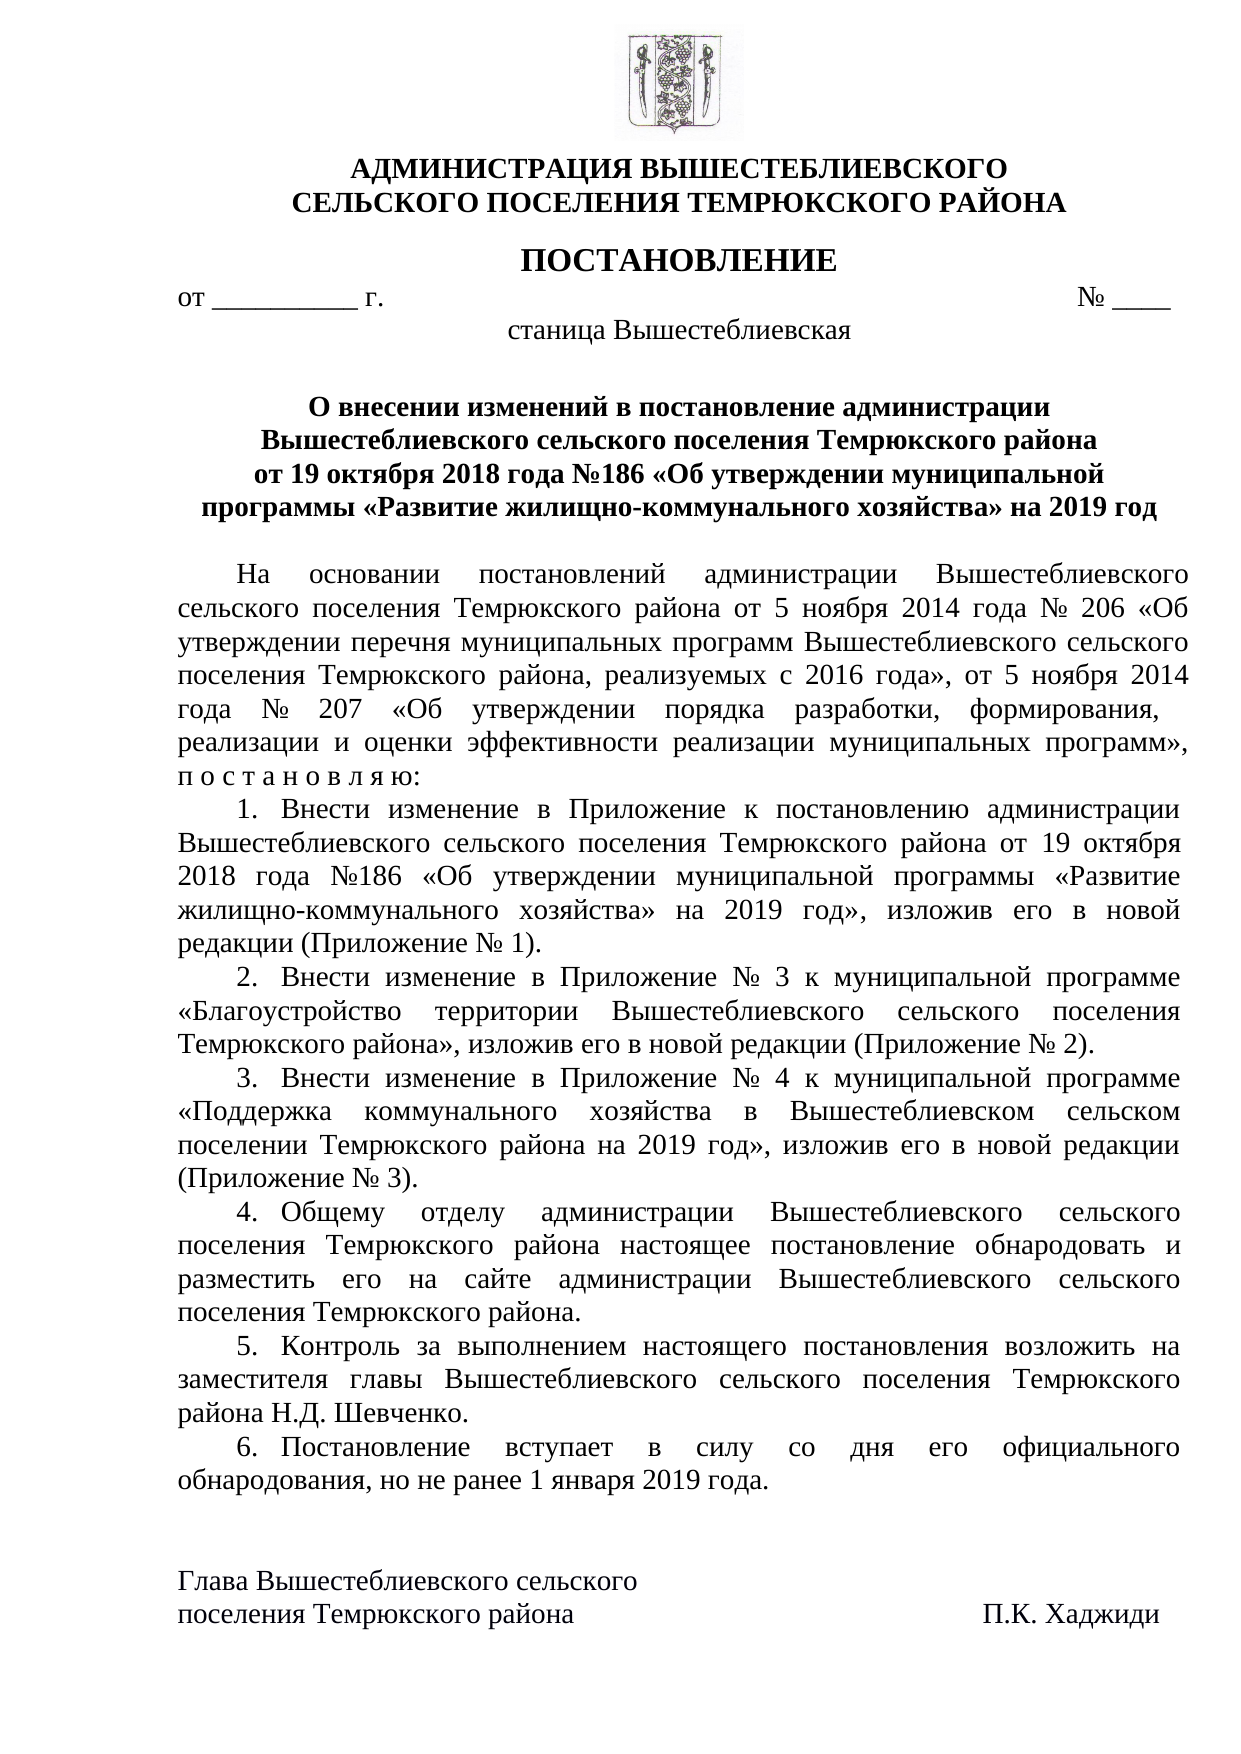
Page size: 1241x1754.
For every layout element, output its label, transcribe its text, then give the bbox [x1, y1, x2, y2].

list Внести изменение в Приложение № 4 к муниципальной программе «Поддержка коммунального хозяйства в Вышестеблиевском сельском поселении Темрюкского района на 2019 год», изложив его в новой редакции (Приложение № 3). [177, 1060, 1181, 1194]
text На основании постановлений администрации Вышестеблиевского сельского поселения Темрюкского района от 5 ноября 2014 года № 206 «Об утверждении перечня муниципальных программ Вышестеблиевского сельского поселения Темрюкского района, реализуемых с 2016 года», от 5 ноября 2014 года № 207 «Об утверждении порядка разработки, формирования, реализации и оценки эффективности реализации муниципальных программ», п о с т а н о в л я ю: [177, 557, 1189, 791]
text АДМИНИСТРАЦИЯ ВЫШЕСТЕБЛИЕВСКОГО [177, 152, 1181, 185]
list Внести изменение в Приложение к постановлению администрации Вышестеблиевского сельского поселения Темрюкского района от 19 октября 2018 года №186 «Об утверждении муниципальной программы «Развитие жилищно-коммунального хозяйства» на 2019 год», изложив его в новой редакции (Приложение № 1). [177, 791, 1181, 959]
text Глава Вышестеблиевского сельского [177, 1563, 1181, 1596]
text ПОСТАНОВЛЕНИЕ [177, 240, 1181, 279]
picture [614, 24, 744, 141]
list Общему отделу администрации Вышестеблиевского сельского поселения Темрюкского района настоящее постановление обнародовать и разместить его на сайте администрации Вышестеблиевского сельского поселения Темрюкского района. [177, 1194, 1181, 1328]
list Постановление вступает в силу со дня его официального обнародования, но не ранее 1 января 2019 года. [177, 1429, 1181, 1496]
text от __________ г. № ____ [177, 279, 1181, 312]
text О внесении изменений в постановление администрации Вышестеблиевского сельского поселения Темрюкского района от 19 октября 2018 года №186 «Об утверждении муниципальной программы «Развитие жилищно-коммунального хозяйства» на 2019 год [177, 389, 1181, 523]
text СЕЛЬСКОГО ПОСЕЛЕНИЯ ТЕМРЮКСКОГО РАЙОНА [177, 185, 1181, 219]
text поселения Темрюкского района П.К. Хаджиди [177, 1596, 1181, 1630]
list Внести изменение в Приложение № 3 к муниципальной программе «Благоустройство территории Вышестеблиевского сельского поселения Темрюкского района», изложив его в новой редакции (Приложение № 2). [177, 959, 1181, 1060]
text станица Вышестеблиевская [177, 312, 1181, 346]
list Контроль за выполнением настоящего постановления возложить на заместителя главы Вышестеблиевского сельского поселения Темрюкского района Н.Д. Шевченко. [177, 1328, 1181, 1429]
